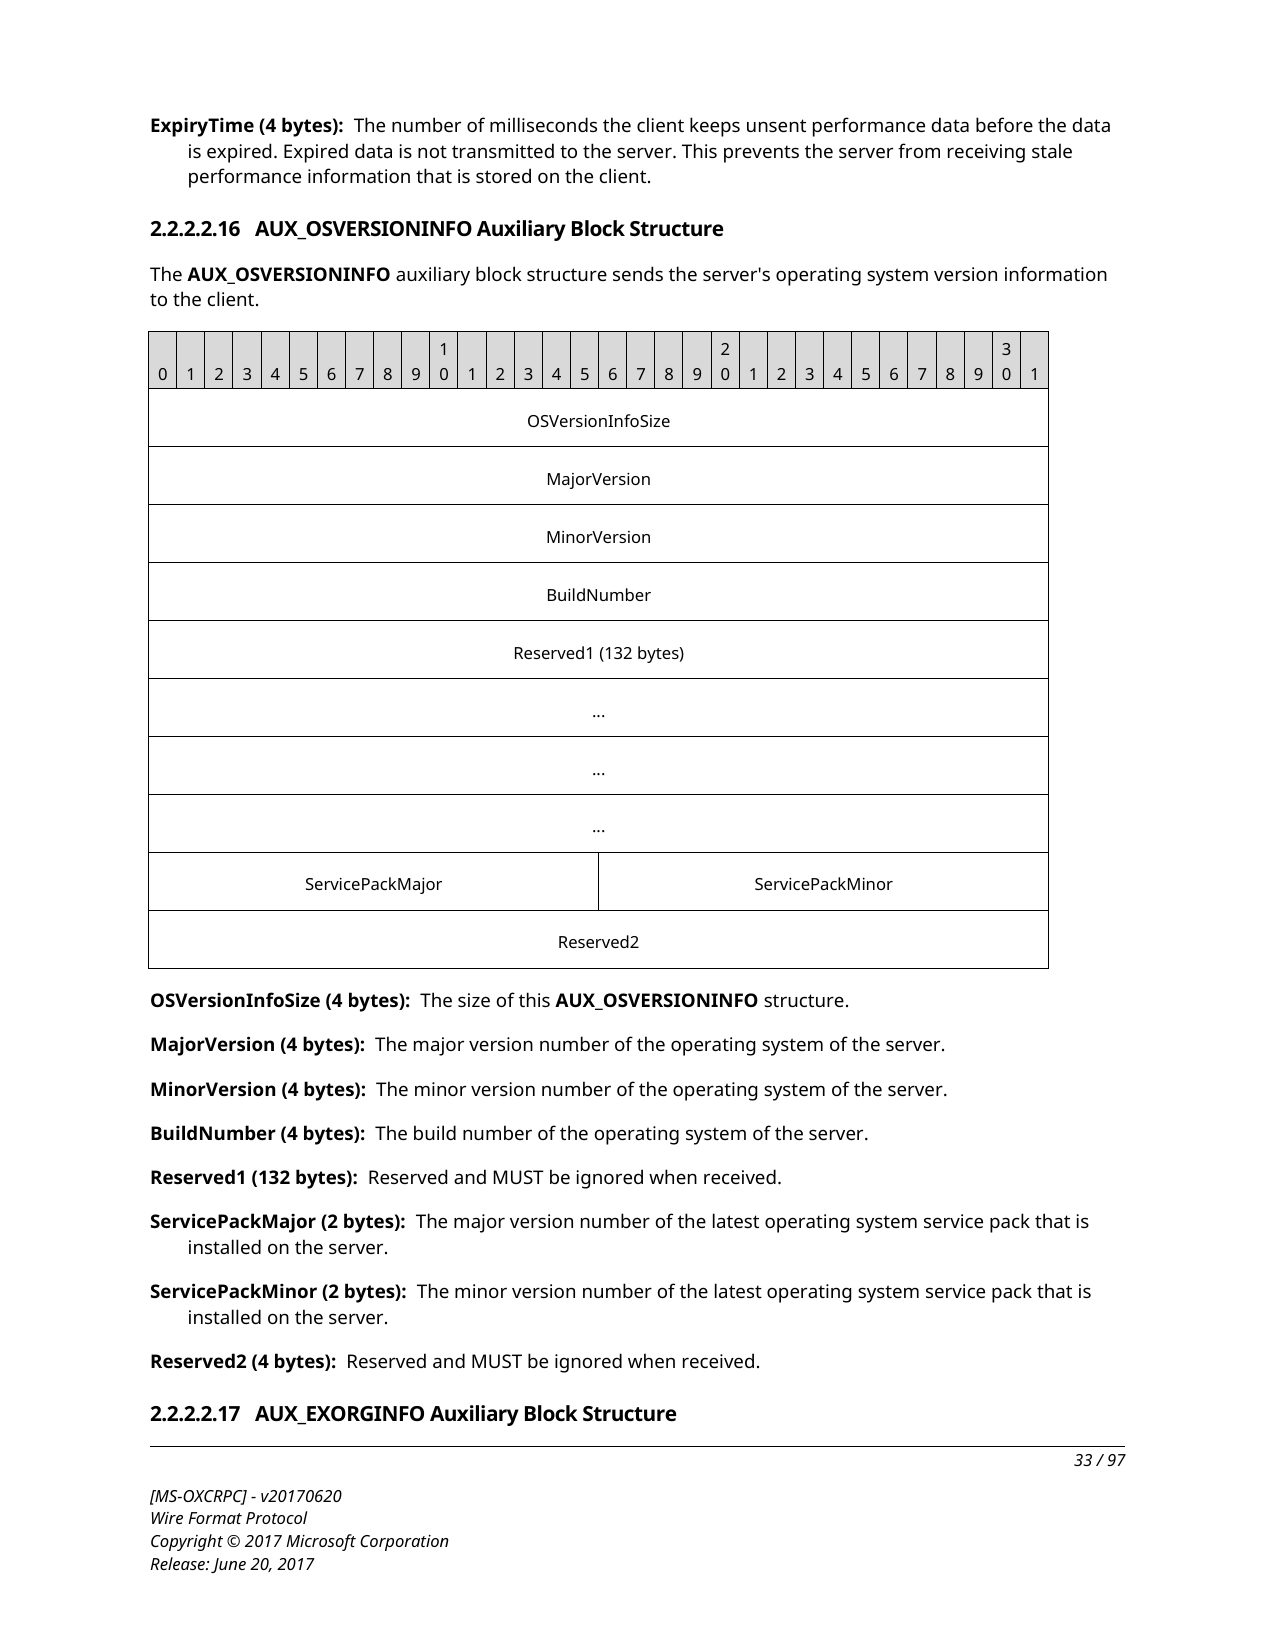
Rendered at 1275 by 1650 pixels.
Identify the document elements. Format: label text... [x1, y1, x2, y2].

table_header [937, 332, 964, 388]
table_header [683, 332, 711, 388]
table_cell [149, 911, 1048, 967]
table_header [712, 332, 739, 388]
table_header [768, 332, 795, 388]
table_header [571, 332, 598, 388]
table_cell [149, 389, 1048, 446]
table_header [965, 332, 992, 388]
text MinorVersion (4 bytes): The minor version number of the operating system of the server. [150, 1076, 1125, 1101]
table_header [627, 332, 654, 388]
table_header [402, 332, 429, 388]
text Reserved1 (132 bytes): Reserved and MUST be ignored when received. [150, 1164, 1125, 1190]
subtitle AUX_EXORGINFO Auxiliary Block Structure [150, 1399, 1125, 1427]
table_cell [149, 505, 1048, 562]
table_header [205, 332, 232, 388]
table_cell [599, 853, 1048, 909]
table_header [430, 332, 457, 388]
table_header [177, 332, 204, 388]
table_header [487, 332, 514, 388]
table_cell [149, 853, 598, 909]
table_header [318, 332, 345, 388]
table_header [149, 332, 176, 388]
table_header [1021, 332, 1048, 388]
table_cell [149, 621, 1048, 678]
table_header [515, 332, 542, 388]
text MajorVersion (4 bytes): The major version number of the operating system of the server. [150, 1032, 1125, 1057]
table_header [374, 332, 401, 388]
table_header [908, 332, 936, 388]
text BuildNumber (4 bytes): The build number of the operating system of the server. [150, 1120, 1125, 1146]
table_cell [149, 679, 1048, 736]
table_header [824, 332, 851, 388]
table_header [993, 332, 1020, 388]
text Reserved2 (4 bytes): Reserved and MUST be ignored when received. [150, 1348, 1125, 1374]
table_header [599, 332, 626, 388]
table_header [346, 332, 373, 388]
text The AUX_OSVERSIONINFO auxiliary block structure sends the server's operating system version information to the client. [150, 261, 1125, 312]
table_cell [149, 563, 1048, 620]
text OSVersionInfoSize (4 bytes): The size of this AUX_OSVERSIONINFO structure. [150, 987, 1125, 1013]
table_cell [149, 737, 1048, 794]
text ServicePackMajor (2 bytes): The major version number of the latest operating system service pack that is installed on the server. [150, 1209, 1125, 1260]
text ServicePackMinor (2 bytes): The minor version number of the latest operating system service pack that is installed on the server. [150, 1278, 1125, 1329]
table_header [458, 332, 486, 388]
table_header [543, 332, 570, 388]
text ExpiryTime (4 bytes): The number of milliseconds the client keeps unsent performance data before the data is expired. Expired data is not transmitted to the server. This prevents the server from receiving stale performance information that is stored on the client. [150, 112, 1125, 189]
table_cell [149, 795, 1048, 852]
subtitle AUX_OSVERSIONINFO Auxiliary Block Structure [150, 214, 1125, 242]
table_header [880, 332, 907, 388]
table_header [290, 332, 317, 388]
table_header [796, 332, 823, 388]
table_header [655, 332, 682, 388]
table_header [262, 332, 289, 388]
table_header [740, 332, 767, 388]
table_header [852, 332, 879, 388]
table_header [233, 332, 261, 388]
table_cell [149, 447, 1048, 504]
